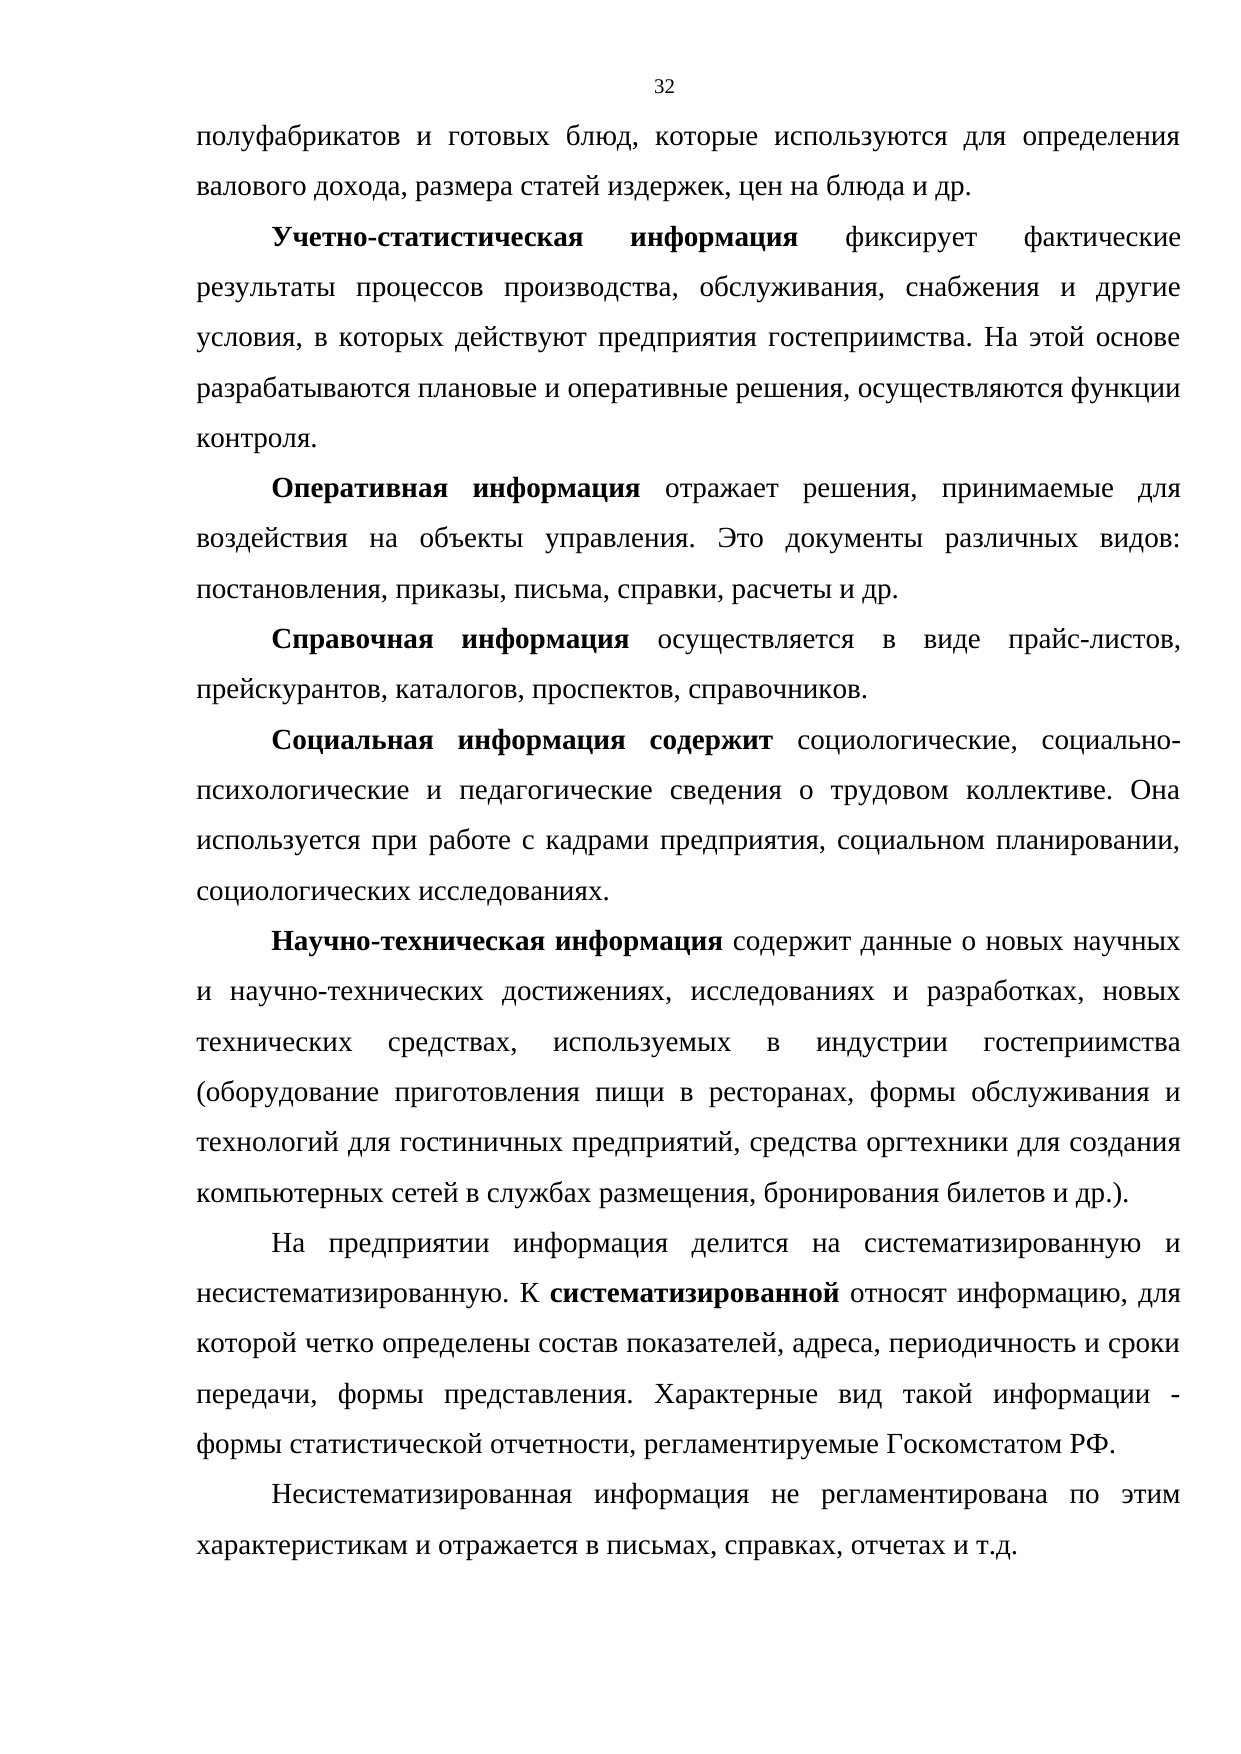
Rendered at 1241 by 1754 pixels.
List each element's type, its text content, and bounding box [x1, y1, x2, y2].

text Справочная информация осуществляется в виде прайс-листов, прейскурантов, каталогов, проспектов, справочников. [196, 621, 1181, 705]
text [196, 118, 1181, 202]
text Социальная информация содержит социологические, социально-психологические и педагогические сведения о трудовом коллективе. Она используется при работе с кадрами предприятия, социальном планировании, социологических исследованиях. [196, 722, 1181, 906]
text Несистематизированная информация не регламентирована по этим характеристикам и отражается в письмах, справках, отчетах и т.д. [196, 1477, 1181, 1560]
text Учетно-статистическая информация фиксирует фактические результаты процессов производства, обслуживания, снабжения и другие условия, в которых действуют предприятия гостеприимства. На этой основе разрабатываются плановые и оперативные решения, осуществляются функции контроля. [196, 219, 1181, 453]
text Оперативная информация отражает решения, принимаемые для воздействия на объекты управления. Это документы различных видов: постановления, приказы, письма, справки, расчеты и др. [196, 470, 1181, 604]
text На предприятии информация делится на систематизированную и несистематизированную. К систематизированной относят информацию, для которой четко определены состав показателей, адреса, периодичность и сроки передачи, формы представления. Характерные вид такой информации - формы статистической отчетности, регламентируемые Госкомстатом РФ. [196, 1225, 1181, 1460]
text Научно-техническая информация содержит данные о новых научных и научно-технических достижениях, исследованиях и разработках, новых технических средствах, используемых в индустрии гостеприимства (оборудование приготовления пищи в ресторанах, формы обслуживания и технологий для гостиничных предприятий, средства оргтехники для создания компьютерных сетей в службах размещения, бронирования билетов и др.). [196, 923, 1181, 1208]
